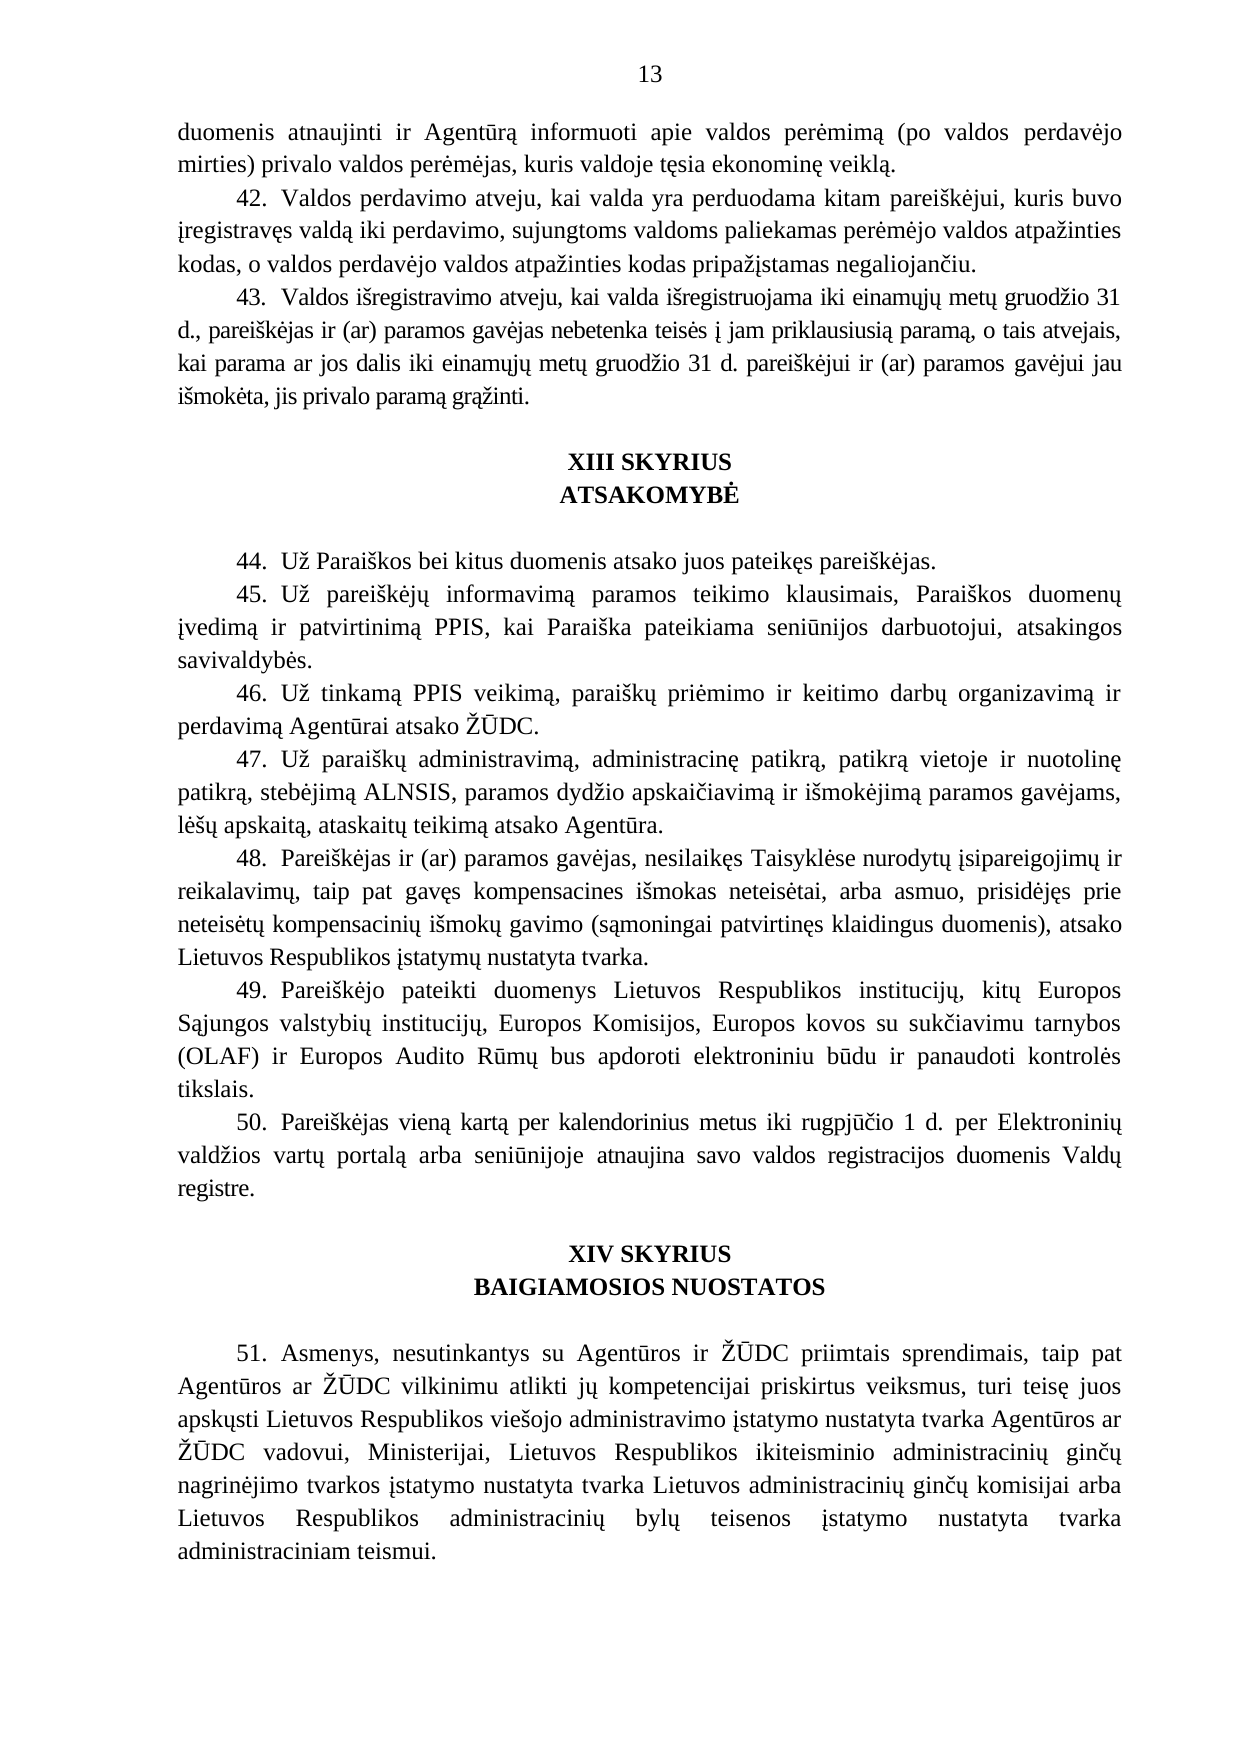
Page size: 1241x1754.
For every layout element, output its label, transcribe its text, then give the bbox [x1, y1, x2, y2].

list Valdos išregistravimo atveju, kai valda išregistruojama iki einamųjų metų gruodžio 31 d., pareiškėjas ir (ar) paramos gavėjas nebetenka teisės į jam priklausiusią paramą, o tais atvejais, kai parama ar jos dalis iki einamųjų metų gruodžio 31 d. pareiškėjui ir (ar) paramos gavėjui jau išmokėta, jis privalo paramą grąžinti. [177, 282, 1122, 409]
list Pareiškėjas vieną kartą per kalendorinius metus iki rugpjūčio 1 d. per Elektroninių valdžios vartų portalą arba seniūnijoje atnaujina savo valdos registracijos duomenis Valdų registre. [177, 1107, 1122, 1202]
text ATSAKOMYBĖ [177, 480, 1122, 508]
list Pareiškėjo pateikti duomenys Lietuvos Respublikos institucijų, kitų Europos Sąjungos valstybių institucijų, Europos Komisijos, Europos kovos su sukčiavimu tarnybos (OLAF) ir Europos Audito Rūmų bus apdoroti elektroniniu būdu ir panaudoti kontrolės tikslais. [177, 975, 1122, 1103]
list Už Paraiškos bei kitus duomenis atsako juos pateikęs pareiškėjas. [177, 546, 1122, 574]
text XIII SKYRIUS [177, 447, 1122, 476]
text XIV SKYRIUS [177, 1239, 1122, 1268]
text BAIGIAMOSIOS NUOSTATOS [177, 1272, 1122, 1301]
list Už paraiškų administravimą, administracinę patikrą, patikrą vietoje ir nuotolinę patikrą, stebėjimą ALNSIS, paramos dydžio apskaičiavimą ir išmokėjimą paramos gavėjams, lėšų apskaitą, ataskaitų teikimą atsako Agentūra. [177, 744, 1122, 839]
list Už pareiškėjų informavimą paramos teikimo klausimais, Paraiškos duomenų įvedimą ir patvirtinimą PPIS, kai Paraiška pateikiama seniūnijos darbuotojui, atsakingos savivaldybės. [177, 579, 1122, 674]
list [177, 117, 1122, 178]
list Asmenys, nesutinkantys su Agentūros ir ŽŪDC priimtais sprendimais, taip pat Agentūros ar ŽŪDC vilkinimu atlikti jų kompetencijai priskirtus veiksmus, turi teisę juos apskųsti Lietuvos Respublikos viešojo administravimo įstatymo nustatyta tvarka Agentūros ar ŽŪDC vadovui, Ministerijai, Lietuvos Respublikos ikiteisminio administracinių ginčų nagrinėjimo tvarkos įstatymo nustatyta tvarka Lietuvos administracinių ginčų komisijai arba Lietuvos Respublikos administracinių bylų teisenos įstatymo nustatyta tvarka administraciniam teismui. [177, 1338, 1122, 1565]
list Valdos perdavimo atveju, kai valda yra perduodama kitam pareiškėjui, kuris buvo įregistravęs valdą iki perdavimo, sujungtoms valdoms paliekamas perėmėjo valdos atpažinties kodas, o valdos perdavėjo valdos atpažinties kodas pripažįstamas negaliojančiu. [177, 183, 1122, 277]
list Už tinkamą PPIS veikimą, paraiškų priėmimo ir keitimo darbų organizavimą ir perdavimą Agentūrai atsako ŽŪDC. [177, 678, 1122, 740]
list Pareiškėjas ir (ar) paramos gavėjas, nesilaikęs Taisyklėse nurodytų įsipareigojimų ir reikalavimų, taip pat gavęs kompensacines išmokas neteisėtai, arba asmuo, prisidėjęs prie neteisėtų kompensacinių išmokų gavimo (sąmoningai patvirtinęs klaidingus duomenis), atsako Lietuvos Respublikos įstatymų nustatyta tvarka. [177, 843, 1122, 971]
